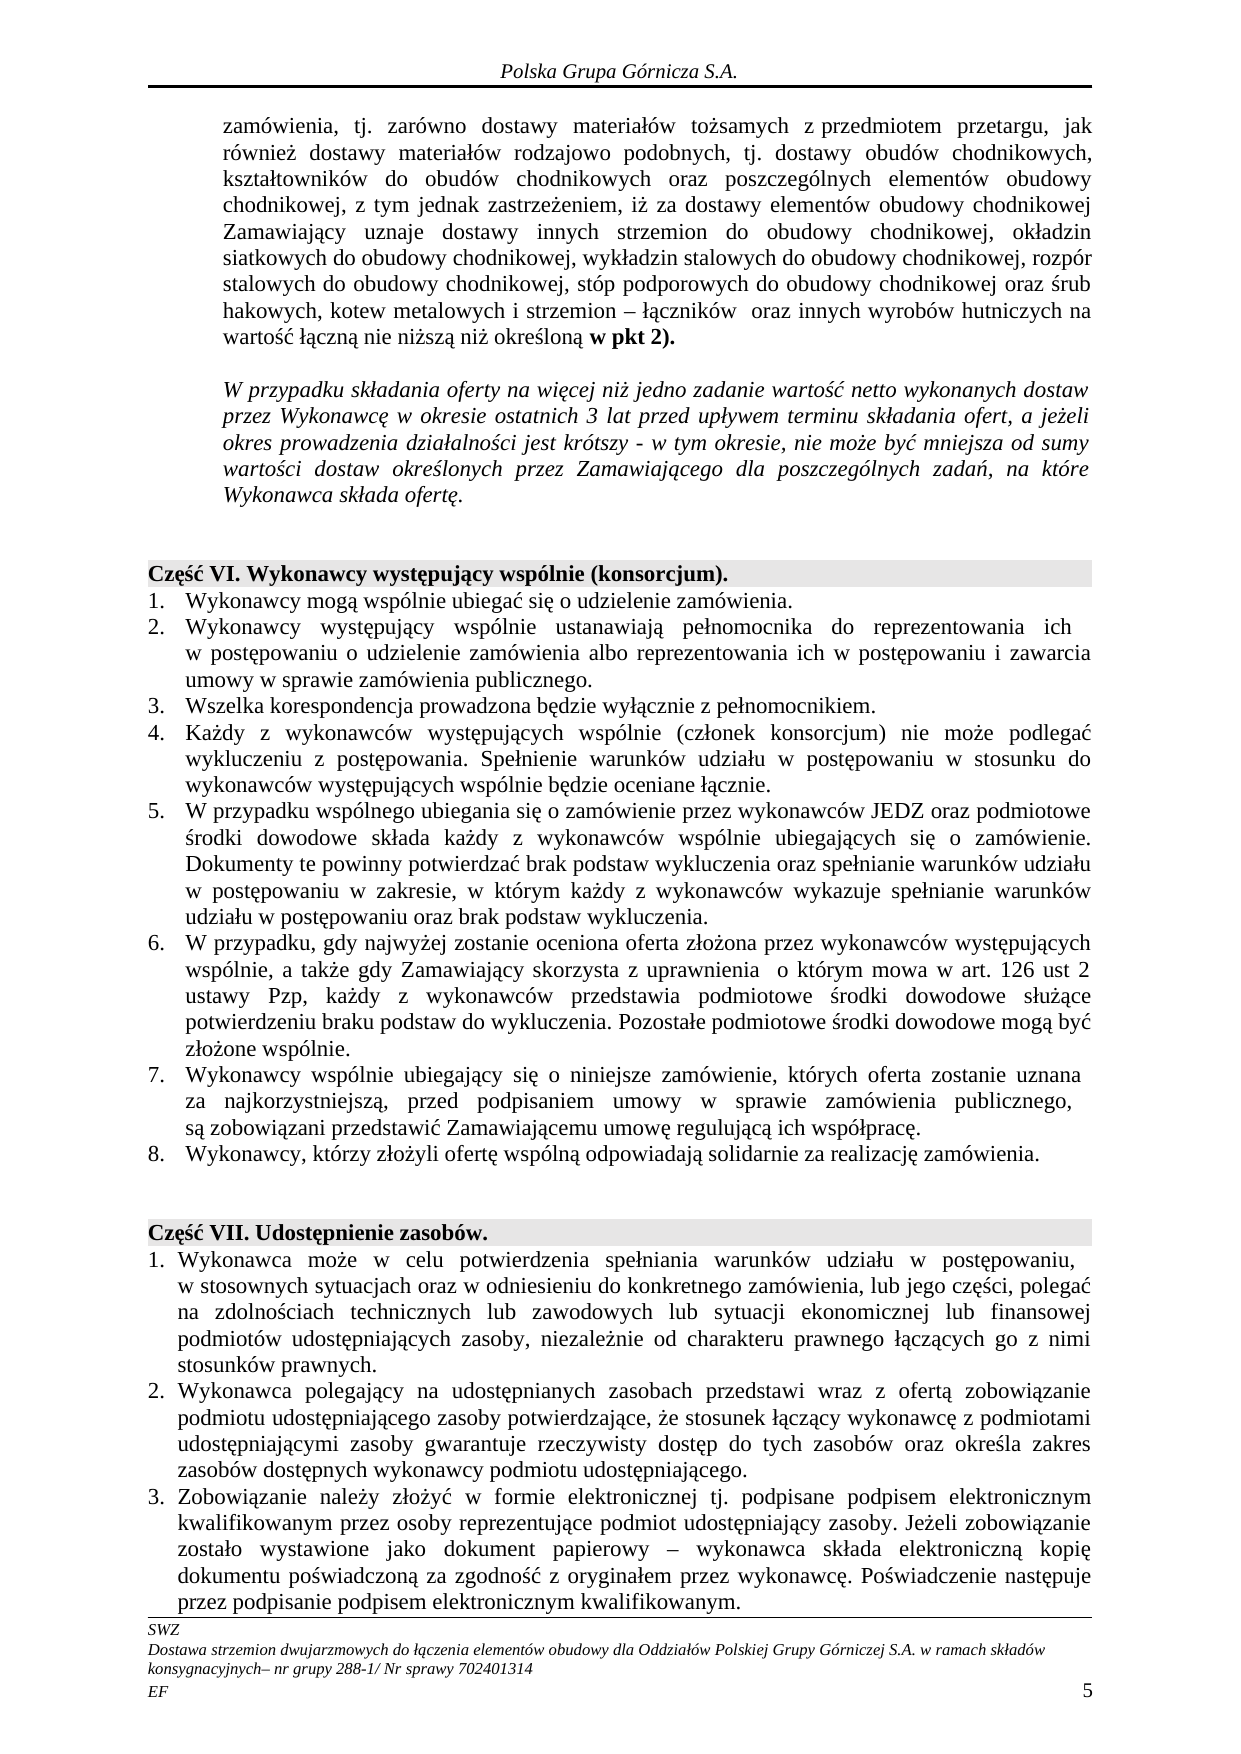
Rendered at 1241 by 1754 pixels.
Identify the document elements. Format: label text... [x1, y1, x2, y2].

subtitle Część VI. Wykonawcy występujący wspólnie (konsorcjum). [148, 560, 1092, 587]
list Wykonawcy mogą wspólnie ubiegać się o udzielenie zamówienia. [148, 587, 1092, 613]
list Wykonawca polegający na udostępnianych zasobach przedstawi wraz z ofertą zobowiązanie podmiotu udostępniającego zasoby potwierdzające, że stosunek łączący wykonawcę z podmiotami udostępniającymi zasoby gwarantuje rzeczywisty dostęp do tych zasobów oraz określa zakres zasobów dostępnych wykonawcy podmiotu udostępniającego. [148, 1377, 1092, 1483]
list Wykonawcy, którzy złożyli ofertę wspólną odpowiadają solidarnie za realizację zamówienia. [148, 1140, 1092, 1167]
subtitle Część VII. Udostępnienie zasobów. [148, 1219, 1092, 1246]
list Każdy z wykonawców występujących wspólnie (członek konsorcjum) nie może podlegać wykluczeniu z postępowania. Spełnienie warunków udziału w postępowaniu w stosunku do wykonawców występujących wspólnie będzie oceniane łącznie. [148, 718, 1092, 798]
list Wykonawca może w celu potwierdzenia spełniania warunków udziału w postępowaniu, w stosownych sytuacjach oraz w odniesieniu do konkretnego zamówienia, lub jego części, polegać na zdolnościach technicznych lub zawodowych lub sytuacji ekonomicznej lub finansowej podmiotów udostępniających zasoby, niezależnie od charakteru prawnego łączących go z nimi stosunków prawnych. [148, 1246, 1092, 1377]
list W przypadku wspólnego ubiegania się o zamówienie przez wykonawców JEDZ oraz podmiotowe środki dowodowe składa każdy z wykonawców wspólnie ubiegających się o zamówienie. Dokumenty te powinny potwierdzać brak podstaw wykluczenia oraz spełnianie warunków udziału w postępowaniu w zakresie, w którym każdy z wykonawców wykazuje spełnianie warunków udziału w postępowaniu oraz brak podstaw wykluczenia. [148, 798, 1092, 929]
list Wykonawcy występujący wspólnie ustanawiają pełnomocnika do reprezentowania ich w postępowaniu o udzielenie zamówienia albo reprezentowania ich w postępowaniu i zawarcia umowy w sprawie zamówienia publicznego. [148, 613, 1092, 692]
list Wszelka korespondencja prowadzona będzie wyłącznie z pełnomocnikiem. [148, 692, 1092, 718]
list Zobowiązanie należy złożyć w formie elektronicznej tj. podpisane podpisem elektronicznym kwalifikowanym przez osoby reprezentujące podmiot udostępniający zasoby. Jeżeli zobowiązanie zostało wystawione jako dokument papierowy – wykonawca składa elektroniczną kopię dokumentu poświadczoną za zgodność z oryginałem przez wykonawcę. Poświadczenie następuje przez podpisanie podpisem elektronicznym kwalifikowanym. [148, 1483, 1092, 1614]
list W przypadku składania oferty na więcej niż jedno zadanie wartość netto wykonanych dostaw przez Wykonawcę w okresie ostatnich 3 lat przed upływem terminu składania ofert, a jeżeli okres prowadzenia działalności jest krótszy - w tym okresie, nie może być mniejsza od sumy wartości dostaw określonych przez Zamawiającego dla poszczególnych zadań, na które Wykonawca składa ofertę. [223, 376, 1092, 508]
list W przypadku, gdy najwyżej zostanie oceniona oferta złożona przez wykonawców występujących wspólnie, a także gdy Zamawiający skorzysta z uprawnienia o którym mowa w art. 126 ust 2 ustawy Pzp, każdy z wykonawców przedstawia podmiotowe środki dowodowe służące potwierdzeniu braku podstaw do wykluczenia. Pozostałe podmiotowe środki dowodowe mogą być złożone wspólnie. [148, 929, 1092, 1061]
list Wykonawcy wspólnie ubiegający się o niniejsze zamówienie, których oferta zostanie uznana za najkorzystniejszą, przed podpisaniem umowy w sprawie zamówienia publicznego, są zobowiązani przedstawić Zamawiającemu umowę regulującą ich współpracę. [148, 1061, 1092, 1140]
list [185, 112, 1092, 349]
